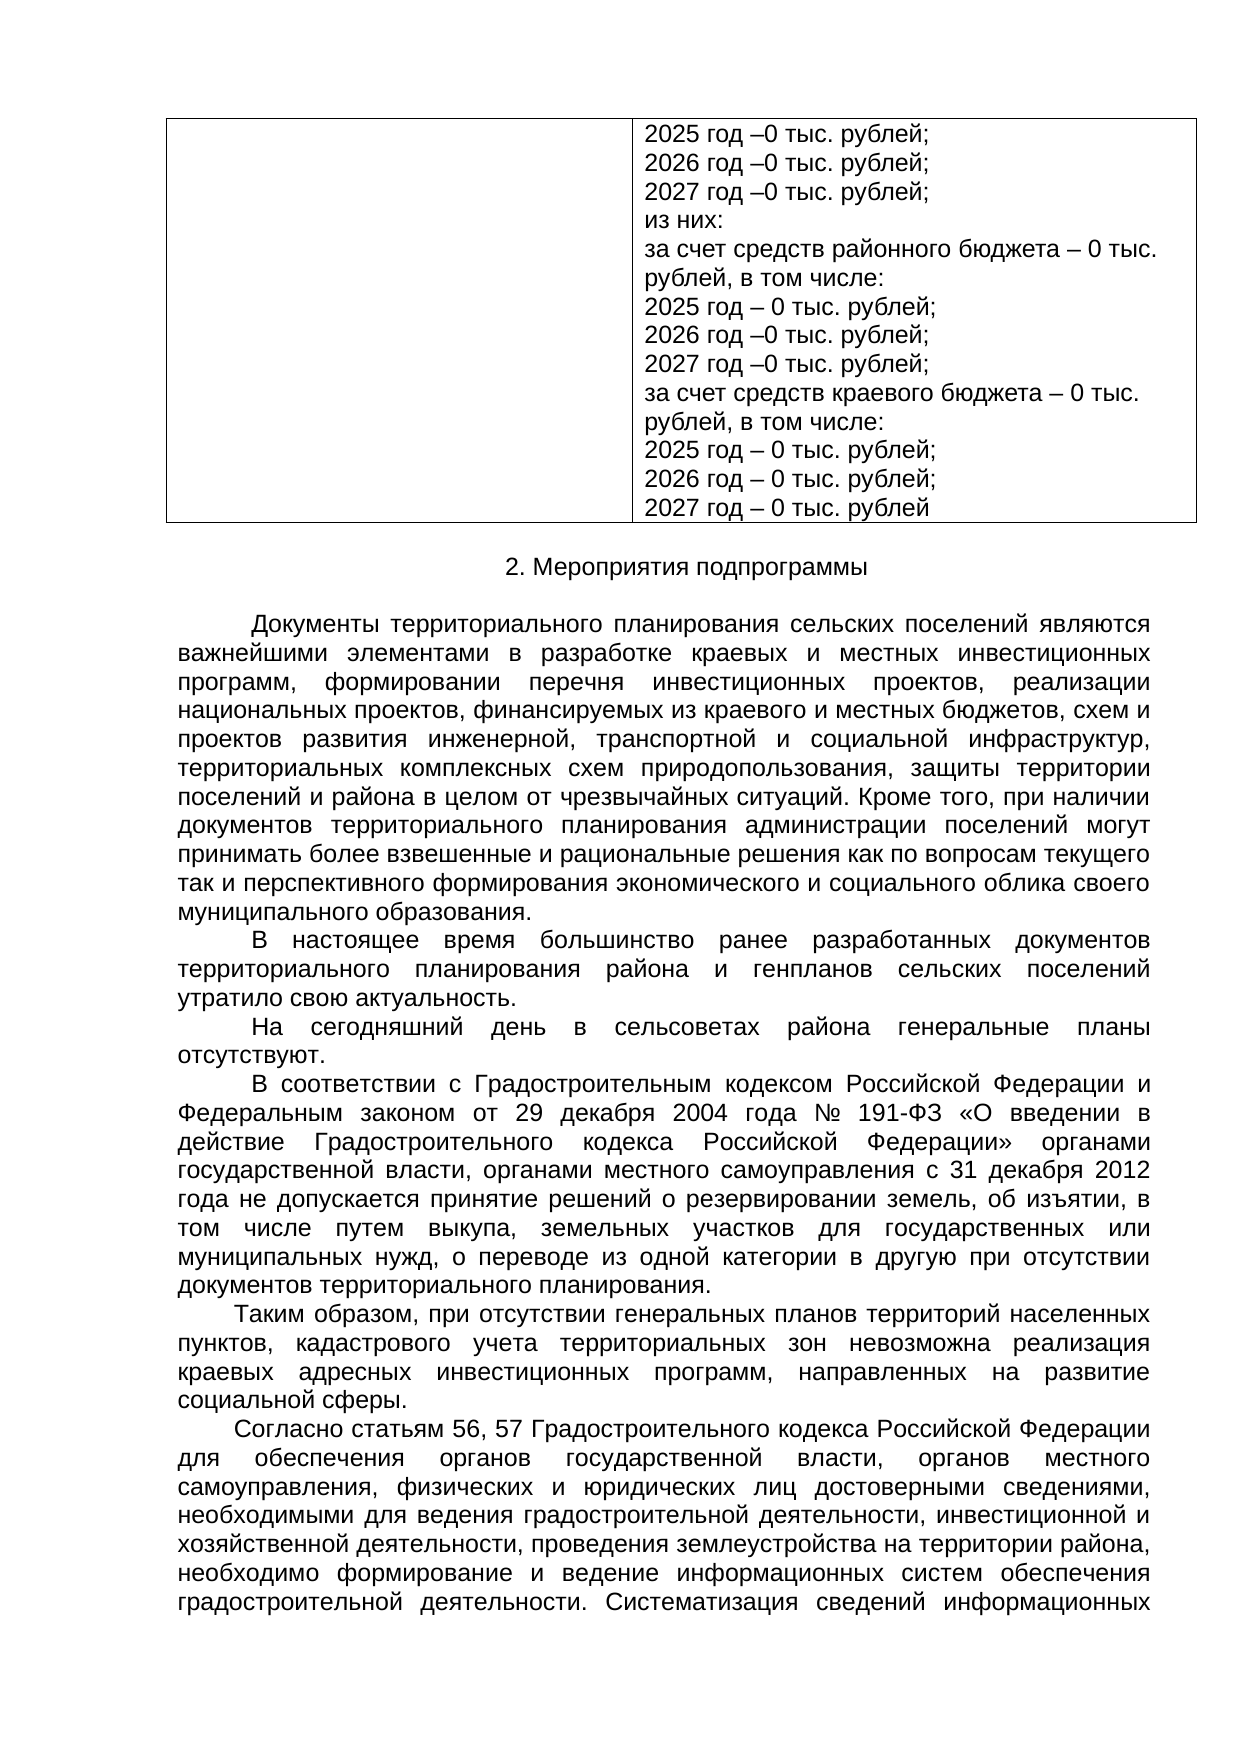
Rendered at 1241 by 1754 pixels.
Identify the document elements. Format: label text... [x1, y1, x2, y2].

text Таким образом, при отсутствии генеральных планов территорий населенных пунктов, кадастрового учета территориальных зон невозможна реализация краевых адресных инвестиционных программ, направленных на развитие социальной сферы. [177, 1299, 1151, 1414]
text Документы территориального планирования сельских поселений являются важнейшими элементами в разработке краевых и местных инвестиционных программ, формировании перечня инвестиционных проектов, реализации национальных проектов, финансируемых из краевого и местных бюджетов, схем и проектов развития инженерной, транспортной и социальной инфраструктур, территориальных комплексных схем природопользования, защиты территории поселений и района в целом от чрезвычайных ситуаций. Кроме того, при наличии документов территориального планирования администрации поселений могут принимать более взвешенные и рациональные решения как по вопросам текущего так и перспективного формирования экономического и социального облика своего муниципального образования. [177, 609, 1151, 925]
text На сегодняшний день в сельсоветах района генеральные планы отсутствуют. [177, 1011, 1151, 1069]
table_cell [167, 119, 632, 522]
text 2. Мероприятия подпрограммы [177, 551, 1151, 580]
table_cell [633, 119, 1196, 522]
text В настоящее время большинство ранее разработанных документов территориального планирования района и генпланов сельских поселений утратило свою актуальность. [177, 925, 1151, 1011]
text В соответствии с Градостроительным кодексом Российской Федерации и Федеральным законом от 29 декабря 2004 года № 191-ФЗ «О введении в действие Градостроительного кодекса Российской Федерации» органами государственной власти, органами местного самоуправления с 31 декабря 2012 года не допускается принятие решений о резервировании земель, об изъятии, в том числе путем выкупа, земельных участков для государственных или муниципальных нужд, о переводе из одной категории в другую при отсутствии документов территориального планирования. [177, 1069, 1151, 1299]
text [177, 1414, 1151, 1615]
